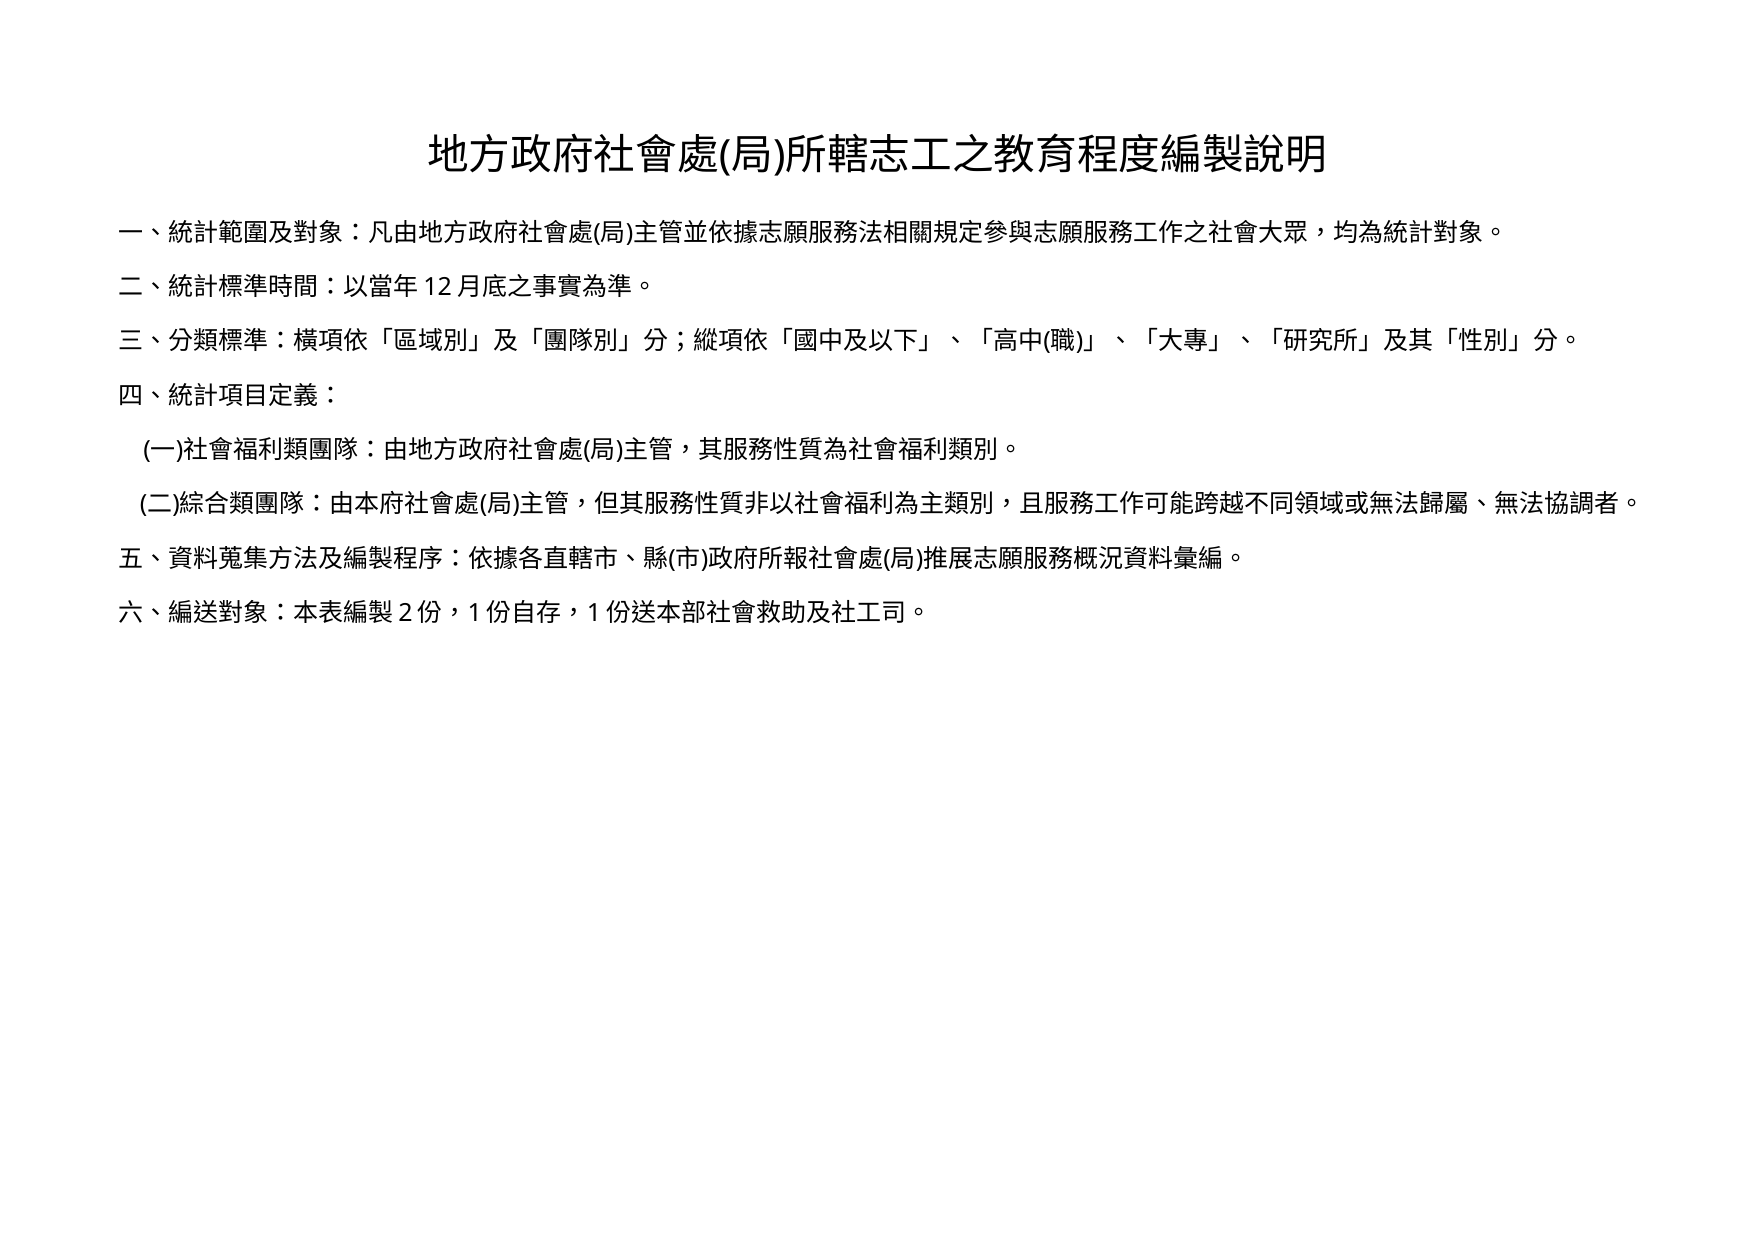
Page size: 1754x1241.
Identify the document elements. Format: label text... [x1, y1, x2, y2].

text 六、編送對象：本表編製2份，1份自存，1份送本部社會救助及社工司。 [118, 593, 1636, 629]
text 三、分類標準：橫項依「區域別」及「團隊別」分；縱項依「國中及以下」、「高中(職)」、「大專」、「研究所」及其「性別」分。 [118, 321, 1636, 357]
text (一)社會福利類團隊：由地方政府社會處(局)主管，其服務性質為社會福利類別。 [143, 429, 1636, 466]
text (二)綜合類團隊：由本府社會處(局)主管，但其服務性質非以社會福利為主類別，且服務工作可能跨越不同領域或無法歸屬、無法協調者。 [133, 484, 1636, 520]
text 四、統計項目定義： [118, 375, 1636, 411]
text 一、統計範圍及對象：凡由地方政府社會處(局)主管並依據志願服務法相關規定參與志願服務工作之社會大眾，均為統計對象。 [118, 212, 1636, 248]
text 二、統計標準時間：以當年12月底之事實為準。 [118, 266, 1636, 303]
text 地方政府社會處(局)所轄志工之教育程度編製說明 [118, 121, 1636, 182]
text 五、資料蒐集方法及編製程序：依據各直轄市、縣(市)政府所報社會處(局)推展志願服務概況資料彙編。 [118, 538, 1636, 574]
